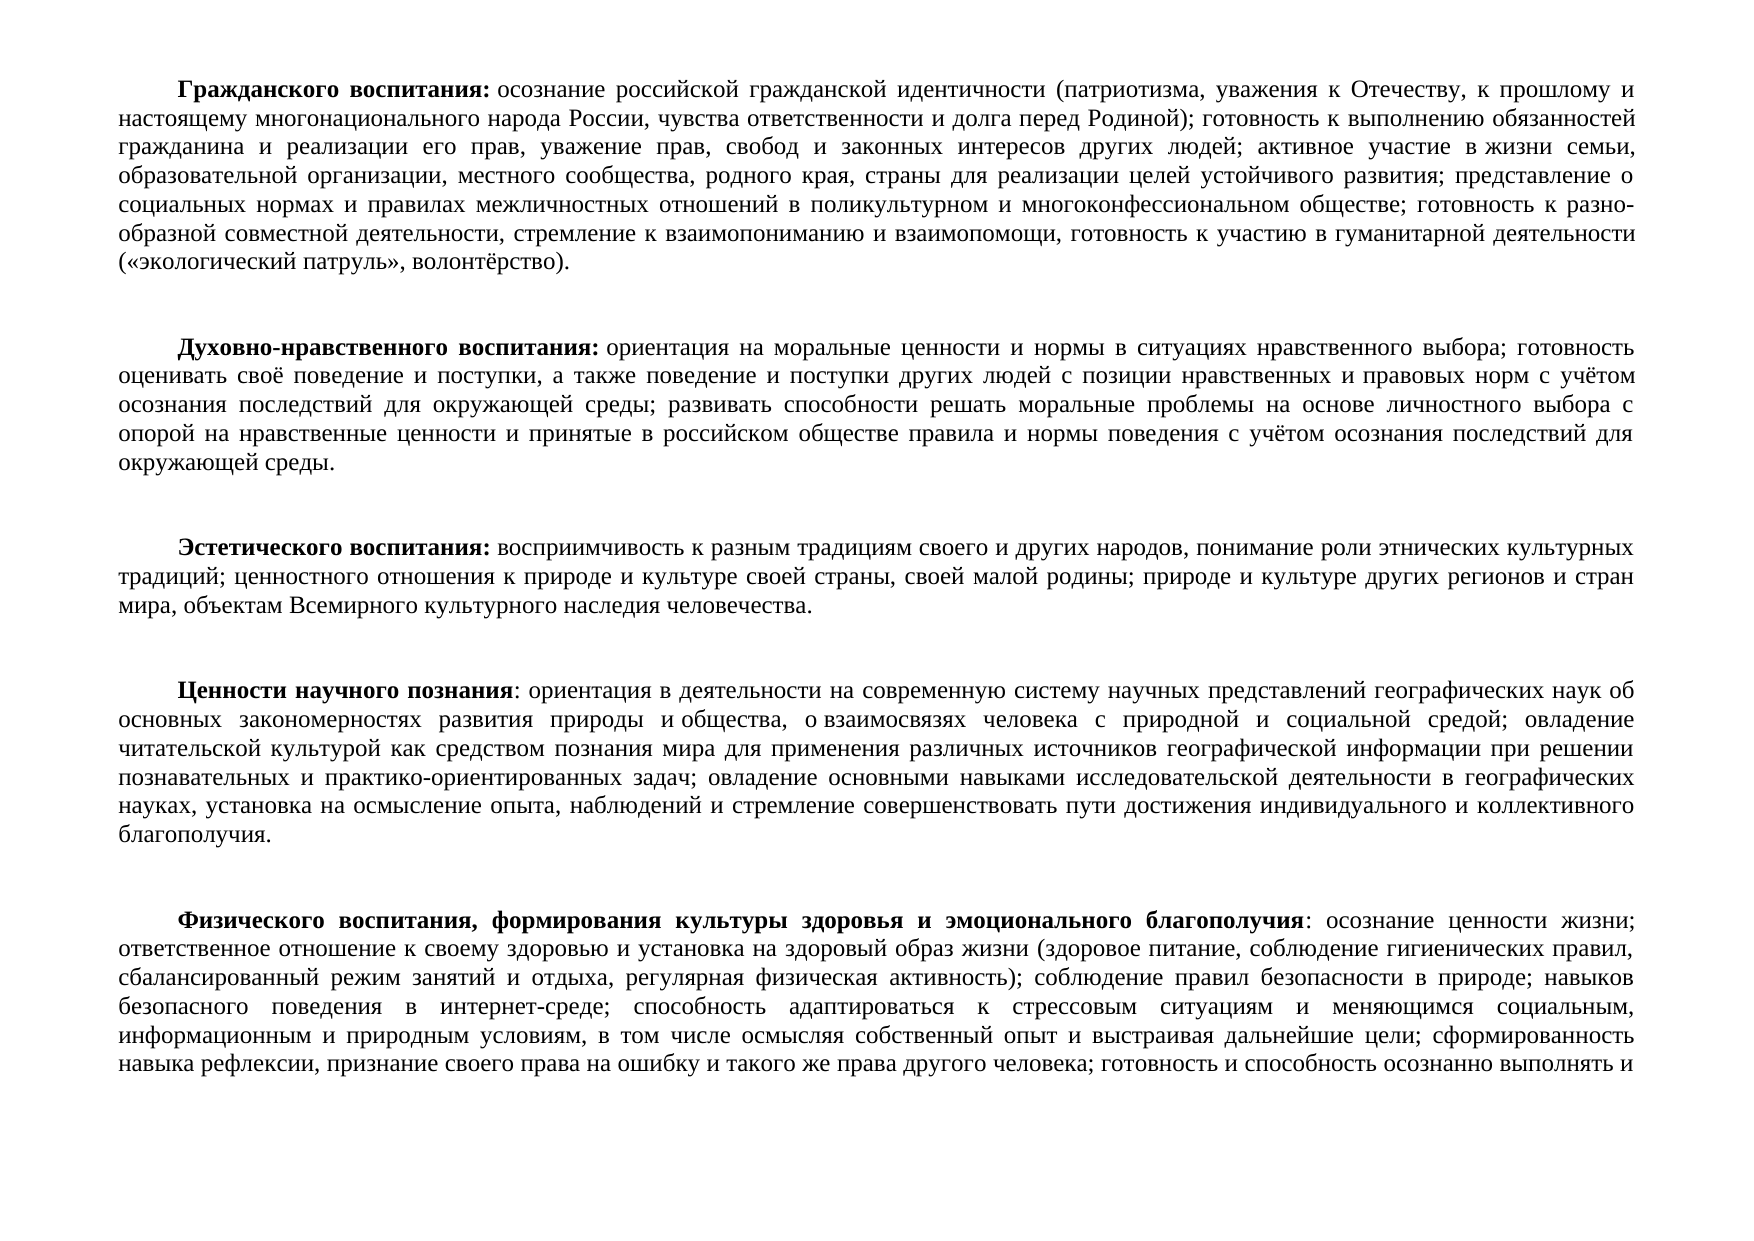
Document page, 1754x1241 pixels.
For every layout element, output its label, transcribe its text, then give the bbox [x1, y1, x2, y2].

text Ценности научного познания: ориентация в деятельности на современную систему научных представлений географических наук об основных закономерностях развития природы и общества, о взаимосвязях человека с природной и социальной средой; овладение читательской культурой как средством познания мира для применения различных источников географической информации при решении познавательных и практико-ориентированных задач; овладение основными навыками исследовательской деятельности в географических науках, установка на осмысление опыта, наблюдений и стремление совершенствовать пути достижения индивидуального и коллективного благополучия. [118, 675, 1636, 848]
text Духовно-нравственного воспитания: ориентация на моральные ценности и нормы в ситуациях нравственного выбора; готовность оценивать своё поведение и поступки, а также поведение и поступки других людей с позиции нравственных и правовых норм с учётом осознания последствий для окружающей среды; развивать способности решать моральные проблемы на основе личностного выбора с опорой на нравственные ценности и принятые в российском обществе правила и нормы поведения с учётом осознания последствий для окружающей среды. [118, 332, 1636, 476]
text Эстетического воспитания: восприимчивость к разным традициям своего и других народов, понимание роли этнических культурных традиций; ценностного отношения к природе и культуре своей страны, своей малой родины; природе и культуре других регионов и стран мира, объектам Всемирного культурного наследия человечества. [118, 532, 1636, 619]
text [118, 905, 1636, 1077]
text Гражданского воспитания: осознание российской гражданской идентичности (патриотизма, уважения к Отечеству, к прошлому и настоящему многонационального народа России, чувства ответственности и долга перед Родиной); готовность к выполнению обязанностей гражданина и реализации его прав, уважение прав, свобод и законных интересов других людей; активное участие в жизни семьи, образовательной организации, местного сообщества, родного края, страны для реализации целей устойчивого развития; представление о социальных нормах и правилах межличностных отношений в поликультурном и многоконфессиональном обществе; готовность к разно-образной совместной деятельности, стремление к взаимопониманию и взаимопомощи, готовность к участию в гуманитарной деятельности («экологический патруль», волонтёрство). [118, 74, 1636, 275]
